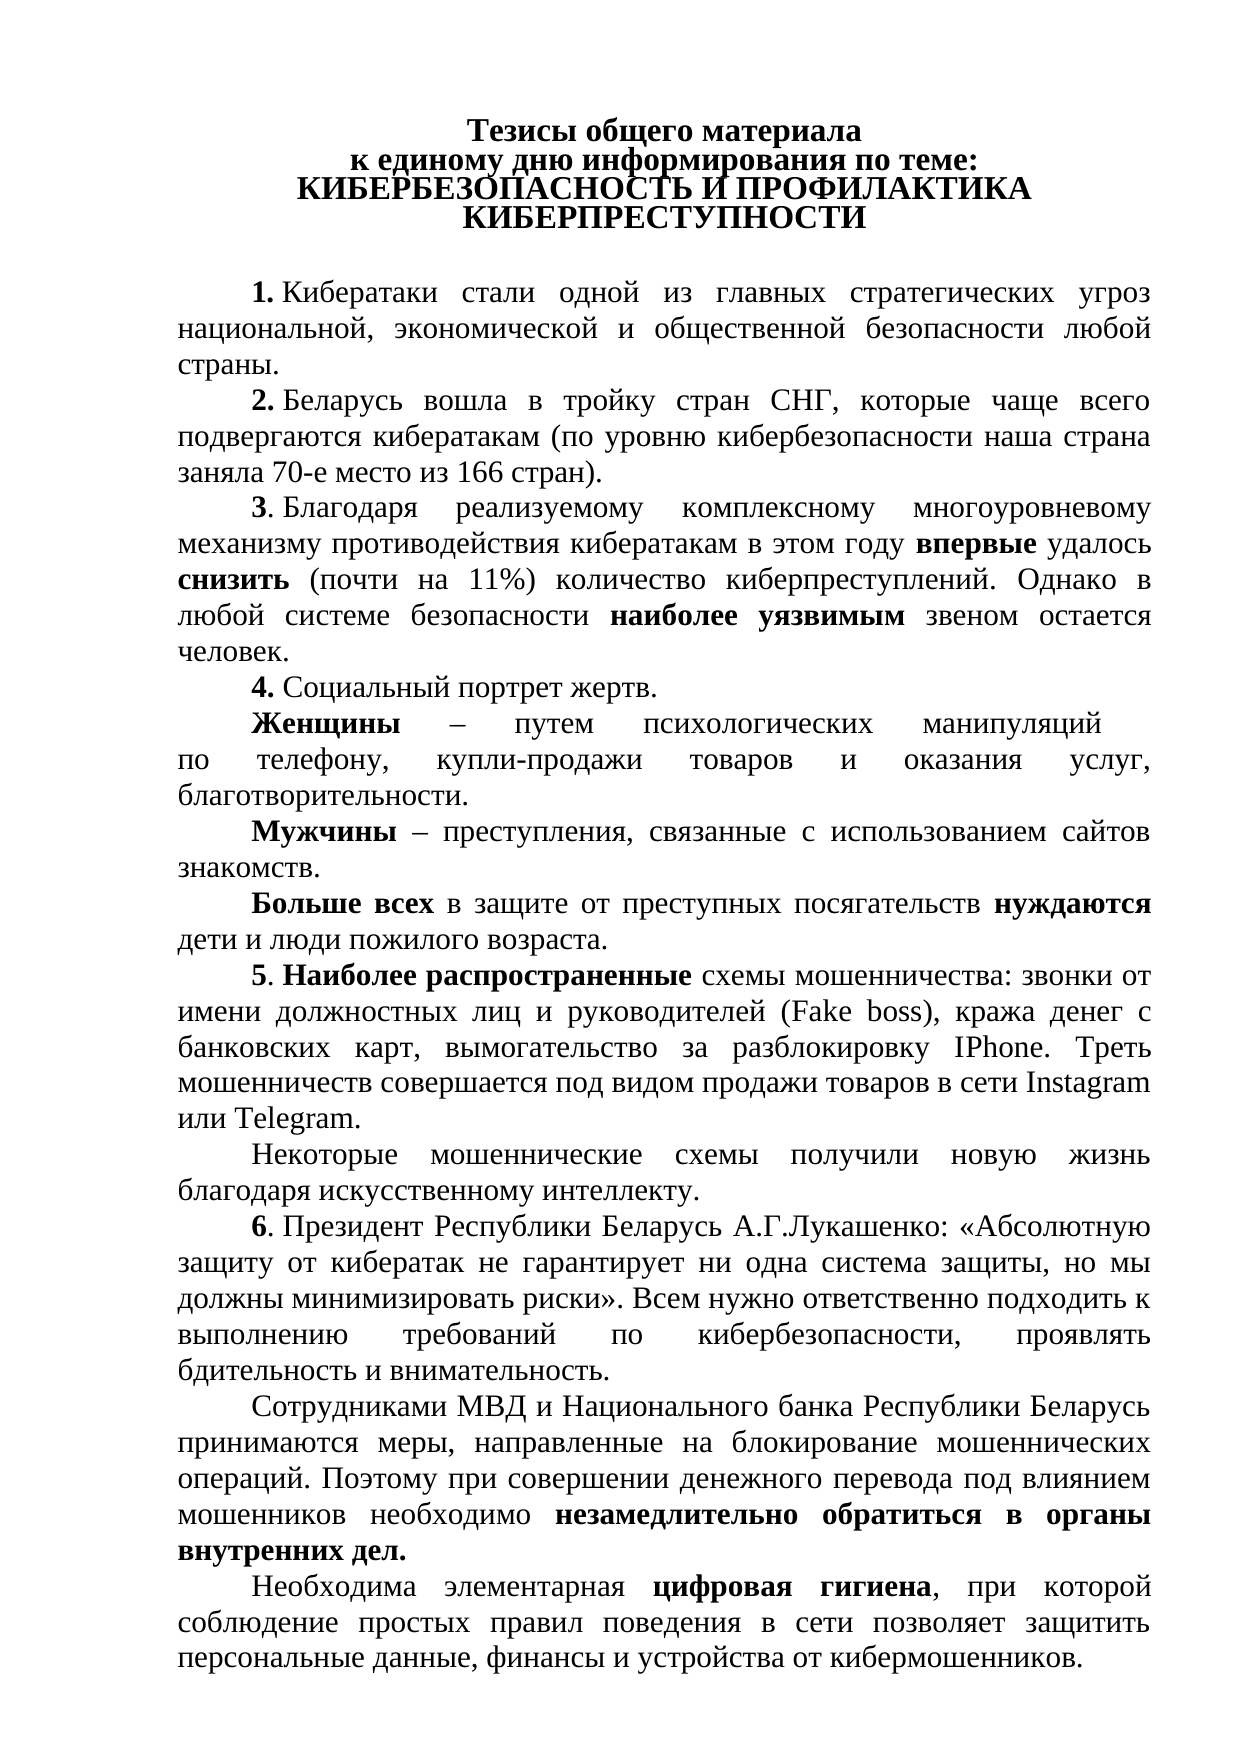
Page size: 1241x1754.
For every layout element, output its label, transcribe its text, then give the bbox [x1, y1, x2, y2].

text 5. Наиболее распространенные схемы мошенничества: звонки от имени должностных лиц и руководителей (Fake boss), кража денег с банковских карт, вымогательство за разблокировку IPhone. Треть мошенничеств совершается под видом продажи товаров в сети Instagram или Telegram. [177, 956, 1152, 1136]
text 4. Социальный портрет жертв. [177, 668, 1152, 704]
text КИБЕРБЕЗОПАСНОСТЬ И ПРОФИЛАКТИКА КИБЕРПРЕСТУПНОСТИ [177, 176, 1152, 235]
text Больше всех в защите от преступных посягательств нуждаются дети и люди пожилого возраста. [177, 884, 1152, 956]
text Женщины – путем психологических манипуляций по телефону, купли-продажи товаров и оказания услуг, благотворительности. [177, 704, 1152, 812]
text к единому дню информирования по теме: [177, 147, 629, 176]
text 1. Кибератаки стали одной из главных стратегических угроз национальной, экономической и общественной безопасности любой страны. [177, 273, 1152, 381]
text Тезисы общего материала [177, 118, 1152, 147]
text к единому дню информирования по теме: [634, 147, 1152, 176]
text Некоторые мошеннические схемы получили новую жизнь благодаря искусственному интеллекту. [177, 1136, 1152, 1207]
text 3. Благодаря реализуемому комплексному многоуровневому механизму противодействия кибератакам в этом году впервые удалось снизить (почти на 11%) количество киберпреступлений. Однако в любой системе безопасности наиболее уязвимым звеном остается человек. [177, 489, 1152, 668]
text Необходима элементарная цифровая гигиена, при которой соблюдение простых правил поведения в сети позволяет защитить персональные данные, финансы и устройства от кибермошенников. [177, 1567, 1152, 1675]
text Сотрудниками МВД и Национального банка Республики Беларусь принимаются меры, направленные на блокирование мошеннических операций. Поэтому при совершении денежного перевода под влиянием мошенников необходимо незамедлительно обратиться в органы внутренних дел. [177, 1387, 1152, 1567]
text 6. Президент Республики Беларусь А.Г.Лукашенко: «Абсолютную защиту от кибератак не гарантирует ни одна система защиты, но мы должны минимизировать риски». Всем нужно ответственно подходить к выполнению требований по кибербезопасности, проявлять бдительность и внимательность. [177, 1207, 1152, 1387]
text 2. Беларусь вошла в тройку стран СНГ, которые чаще всего подвергаются кибератакам (по уровню кибербезопасности наша страна заняла 70-е место из 166 стран). [177, 381, 1152, 489]
text Мужчины – преступления, связанные с использованием сайтов знакомств. [177, 812, 1152, 884]
